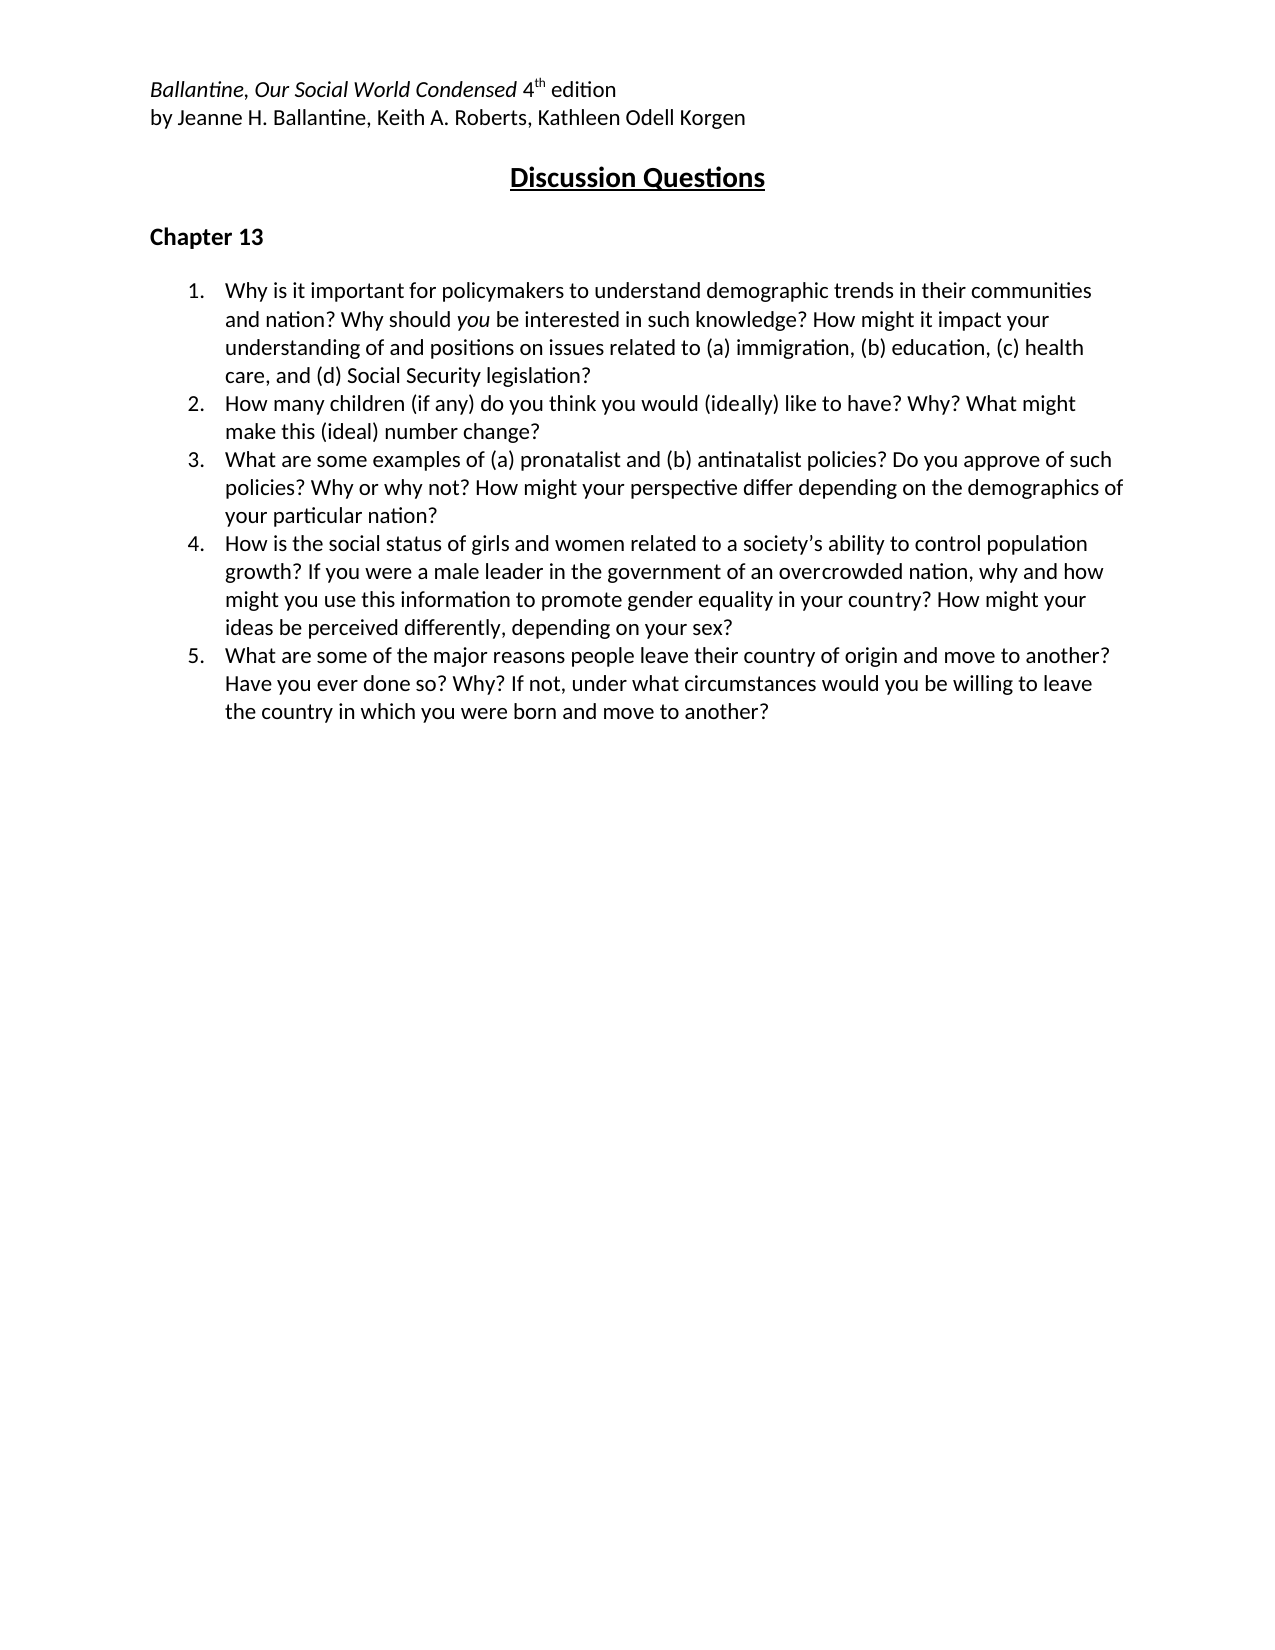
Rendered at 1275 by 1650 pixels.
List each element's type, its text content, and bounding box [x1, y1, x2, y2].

text Chapter 13 [150, 221, 1125, 251]
list What are some examples of (a) pronatalist and (b) antinatalist policies? Do you approve of such policies? Why or why not? How might your perspective differ depending on the demographics of your particular nation? [187, 445, 1125, 529]
list How many children (if any) do you think you would (ideally) like to have? Why? What might make this (ideal) number change? [187, 389, 1125, 445]
list How is the social status of girls and women related to a society’s ability to control population growth? If you were a male leader in the government of an overcrowded nation, why and how might you use this information to promote gender equality in your country? How might your ideas be perceived differently, depending on your sex? [187, 529, 1125, 641]
list What are some of the major reasons people leave their country of origin and move to another? Have you ever done so? Why? If not, under what circumstances would you be willing to leave the country in which you were born and move to another? [187, 641, 1125, 725]
text Discussion Questions [150, 159, 1125, 195]
list Why is it important for policymakers to understand demographic trends in their communities and nation? Why should you be interested in such knowledge? How might it impact your understanding of and positions on issues related to (a) immigration, (b) education, (c) health care, and (d) Social Security legislation? [187, 277, 1125, 389]
